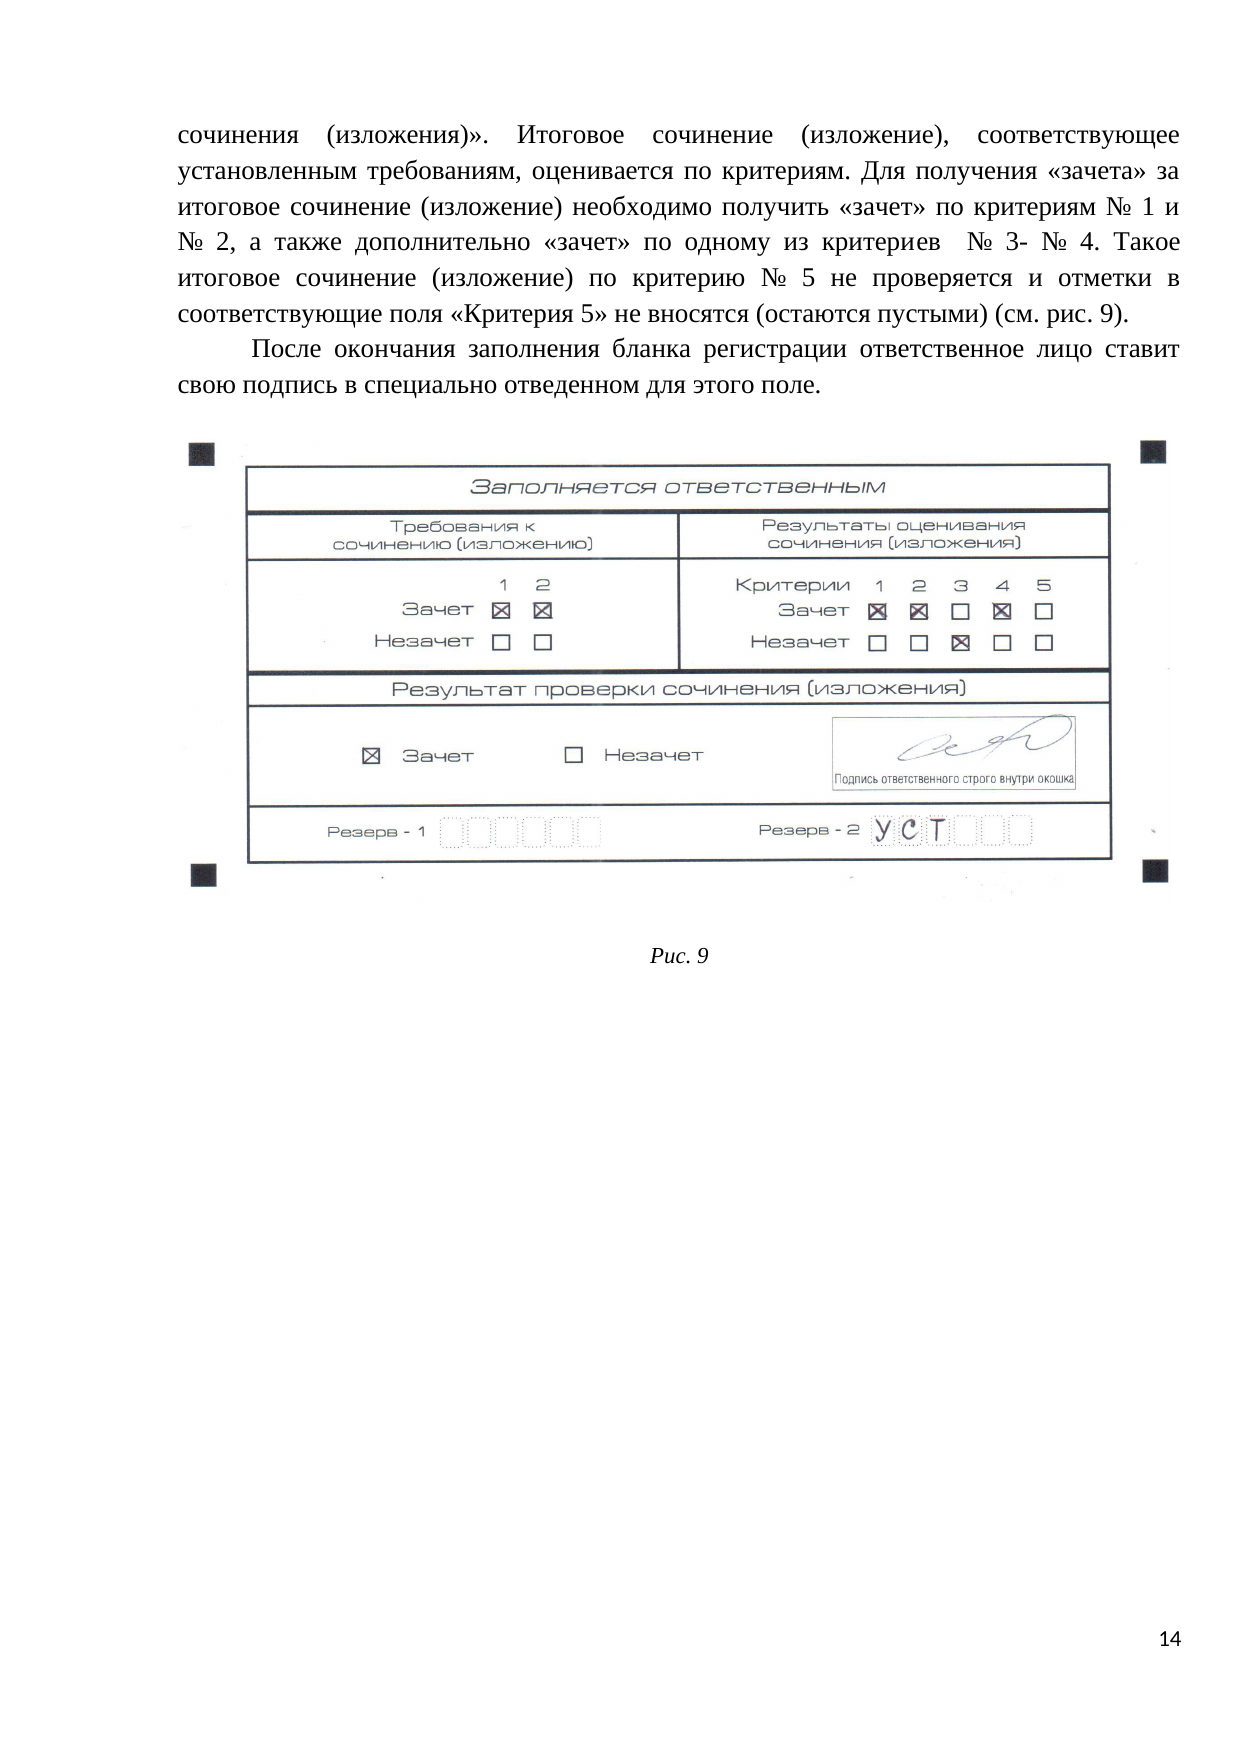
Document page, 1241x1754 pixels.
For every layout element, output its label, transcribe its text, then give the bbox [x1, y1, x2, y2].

text После окончания заполнения бланка регистрации ответственное лицо ставит свою подпись в специально отведенном для этого поле. [177, 332, 1181, 399]
text Рис. 9 [177, 942, 1181, 968]
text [177, 118, 1181, 328]
